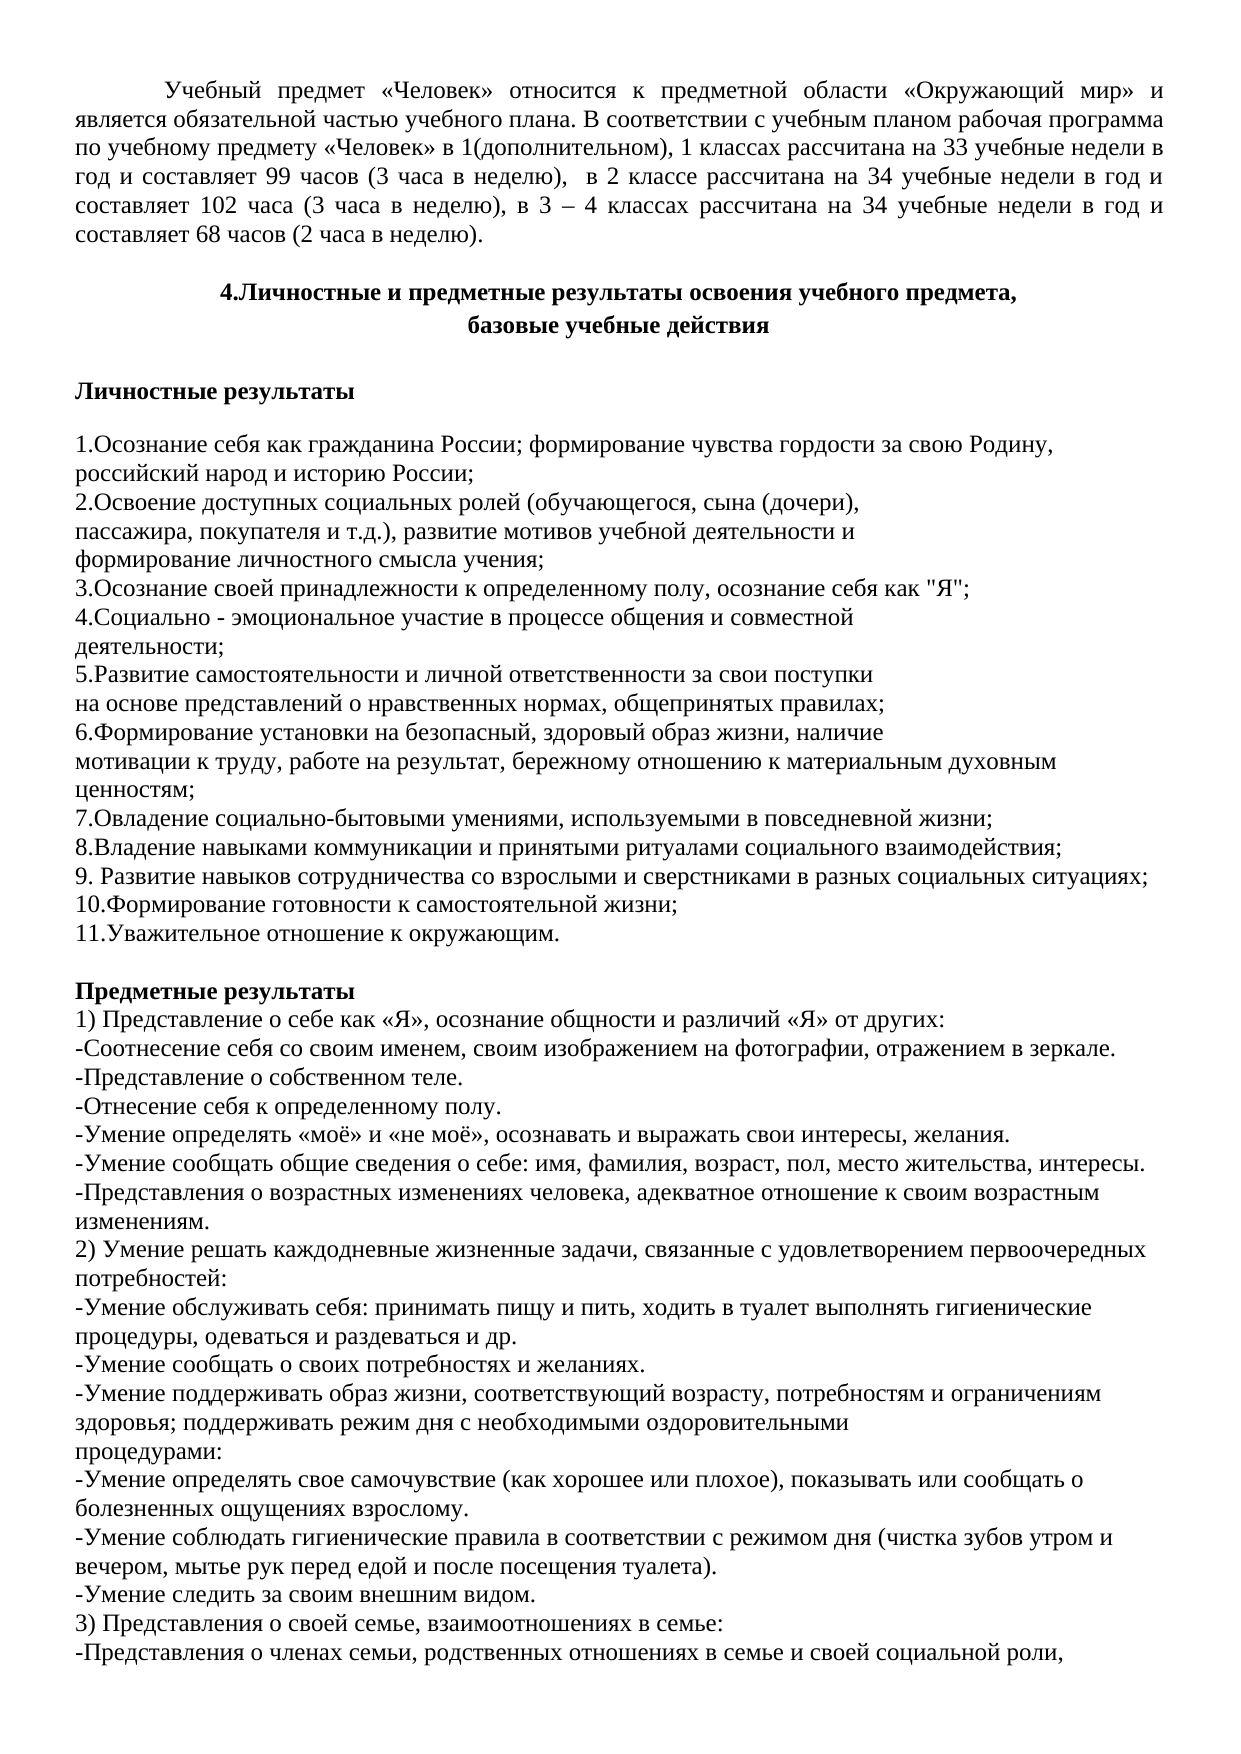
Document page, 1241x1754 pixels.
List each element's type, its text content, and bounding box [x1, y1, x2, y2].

text 1.Осознание себя как гражданина России; формирование чувства гордости за свою Родину, российский народ и историю России; [75, 429, 1165, 487]
text Учебный предмет «Человек» относится к предметной области «Окружающий мир» и является обязательной частью учебного плана. В соответствии с учебным планом рабочая программа по учебному предмету «Человек» в 1(дополнительном), 1 классах рассчитана на 33 учебные недели в год и составляет 99 часов (3 часа в неделю), в 2 классе рассчитана на 34 учебные недели в год и составляет 102 часа (3 часа в неделю), в 3 – 4 классах рассчитана на 34 учебные недели в год и составляет 68 часов (2 часа в неделю). [75, 75, 1165, 247]
text 10.Формирование готовности к самостоятельной жизни; [75, 889, 1165, 918]
text 6.Формирование установки на безопасный, здоровый образ жизни, наличие мотивации к труду, работе на результат, бережному отношению к материальным духовным ценностям; [75, 717, 1165, 803]
text 5.Развитие самостоятельности и личной ответственности за свои поступки на основе представлений о нравственных нормах, общепринятых правилах; [75, 659, 1165, 717]
text 4.Социально - эмоциональное участие в процессе общения и совместной деятельности; [75, 602, 1165, 659]
text 3.Осознание своей принадлежности к определенному полу, осознание себя как "Я"; [75, 573, 1165, 602]
text 4.Личностные и предметные результаты освоения учебного предмета, [75, 277, 1162, 305]
text Предметные результаты [75, 976, 1165, 1004]
text 2.Освоение доступных социальных ролей (обучающегося, сына (дочери), пассажира, покупателя и т.д.), развитие мотивов учебной деятельности и формирование личностного смысла учения; [75, 487, 1165, 573]
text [75, 1004, 1165, 1666]
text базовые учебные действия [75, 310, 1162, 338]
text 11.Уважительное отношение к окружающим. [75, 918, 1165, 947]
text 9. Развитие навыков сотрудничества со взрослыми и сверстниками в разных социальных ситуациях; [75, 861, 1165, 889]
text 7.Овладение социально-бытовыми умениями, используемыми в повседневной жизни; [75, 803, 1165, 832]
text Личностные результаты [75, 343, 1165, 404]
text 8.Владение навыками коммуникации и принятыми ритуалами социального взаимодействия; [75, 832, 1165, 861]
